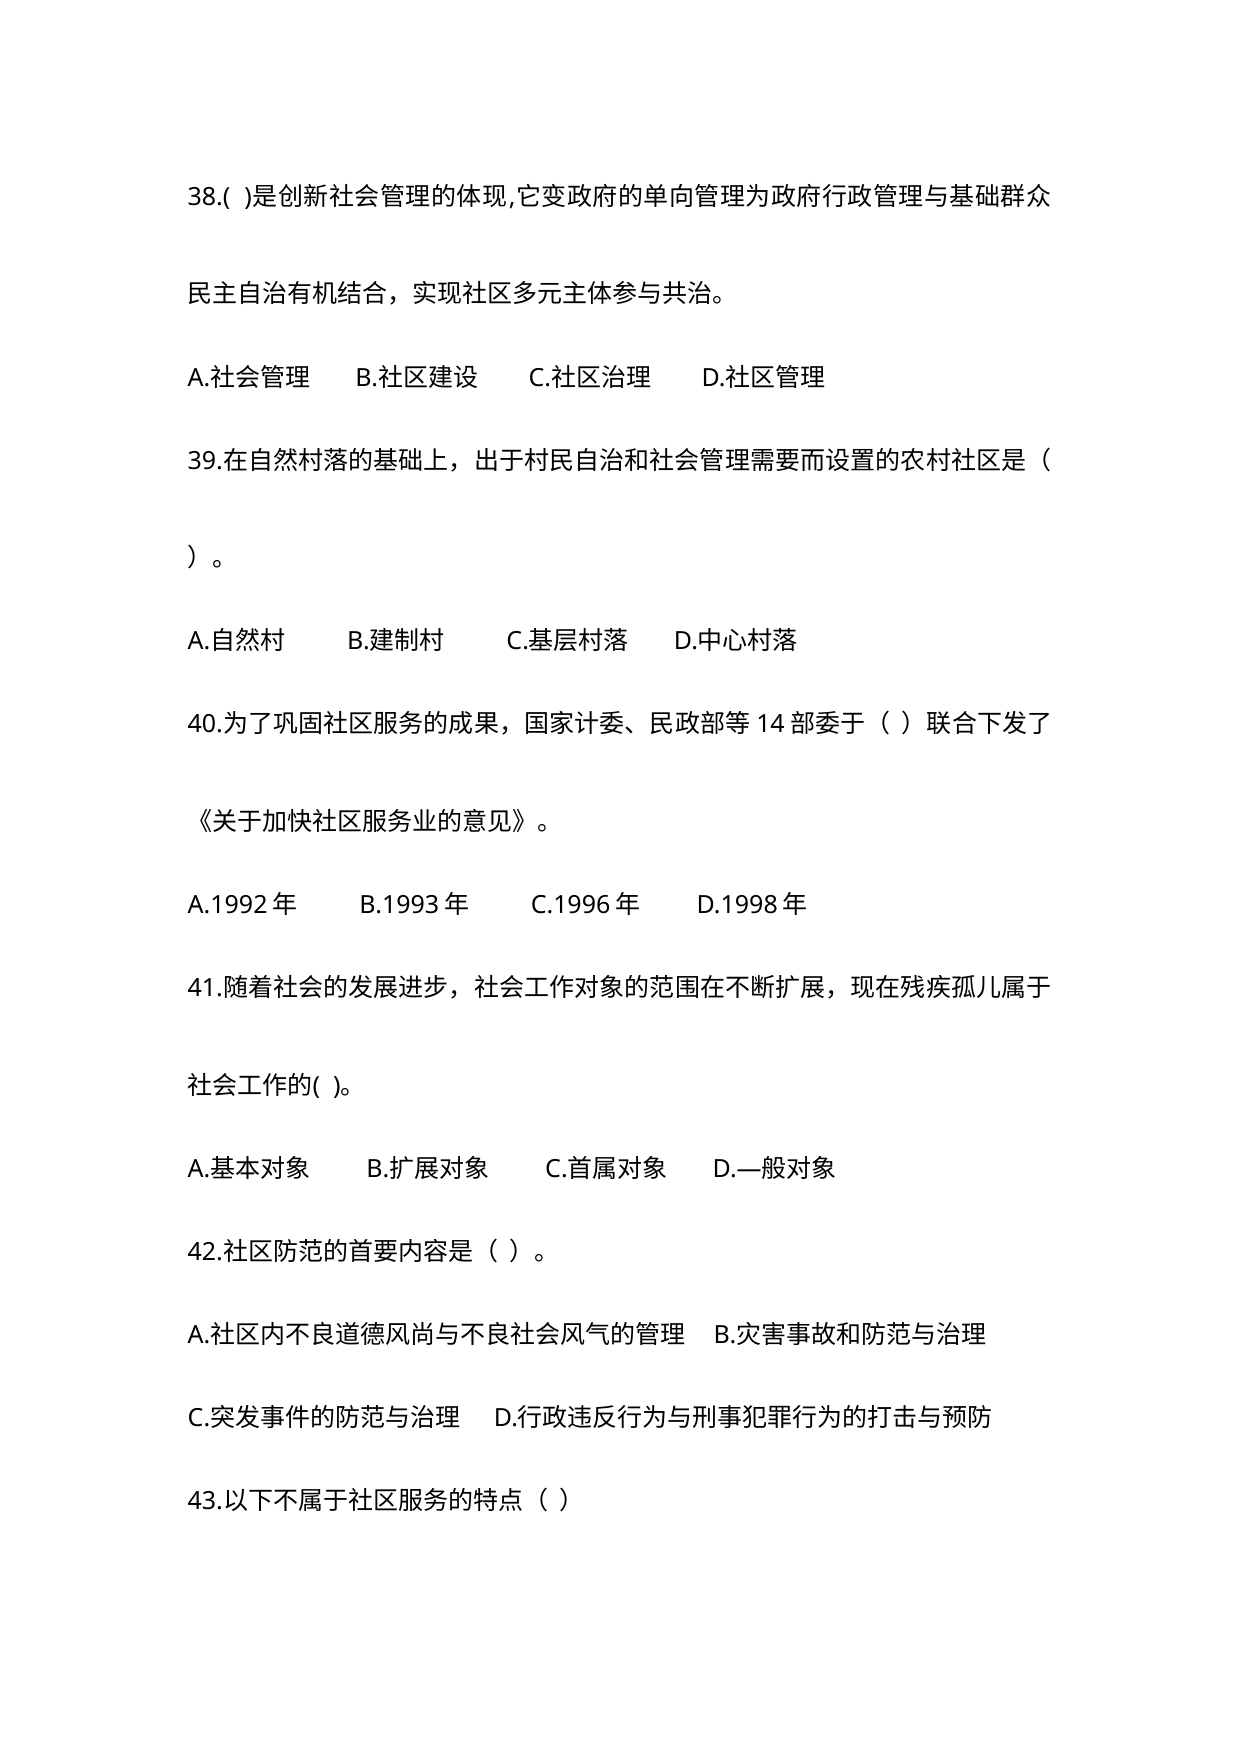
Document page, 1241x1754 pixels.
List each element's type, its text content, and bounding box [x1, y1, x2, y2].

list 41.随着社会的发展进步，社会工作对象的范围在不断扩展，现在残疾孤儿属于社会工作的( )。 [187, 953, 1053, 1116]
list A.社区内不良道德风尚与不良社会风气的管理 B.灾害事故和防范与治理 [187, 1300, 1053, 1365]
list A.社会管理 B.社区建设 C.社区治理 D.社区管理 [187, 343, 1053, 408]
list A.1992年 B.1993年 C.1996年 D.1998年 [187, 870, 1053, 935]
list 38.( )是创新社会管理的体现,它变政府的单向管理为政府行政管理与基础群众民主自治有机结合，实现社区多元主体参与共治。 [187, 162, 1053, 324]
list 40.为了巩固社区服务的成果，国家计委、民政部等14部委于（ ）联合下发了《关于加快社区服务业的意见》。 [187, 689, 1053, 852]
list 43.以下不属于社区服务的特点（ ） [187, 1466, 1053, 1531]
list A.基本对象 B.扩展对象 C.首属对象 D.—般对象 [187, 1134, 1053, 1199]
list A.自然村 B.建制村 C.基层村落 D.中心村落 [187, 606, 1053, 671]
list C.突发事件的防范与治理 D.行政违反行为与刑事犯罪行为的打击与预防 [187, 1383, 1053, 1448]
list 39.在自然村落的基础上，出于村民自治和社会管理需要而设置的农村社区是（ ）。 [187, 426, 1053, 588]
list 42.社区防范的首要内容是（ ）。 [187, 1217, 1053, 1282]
